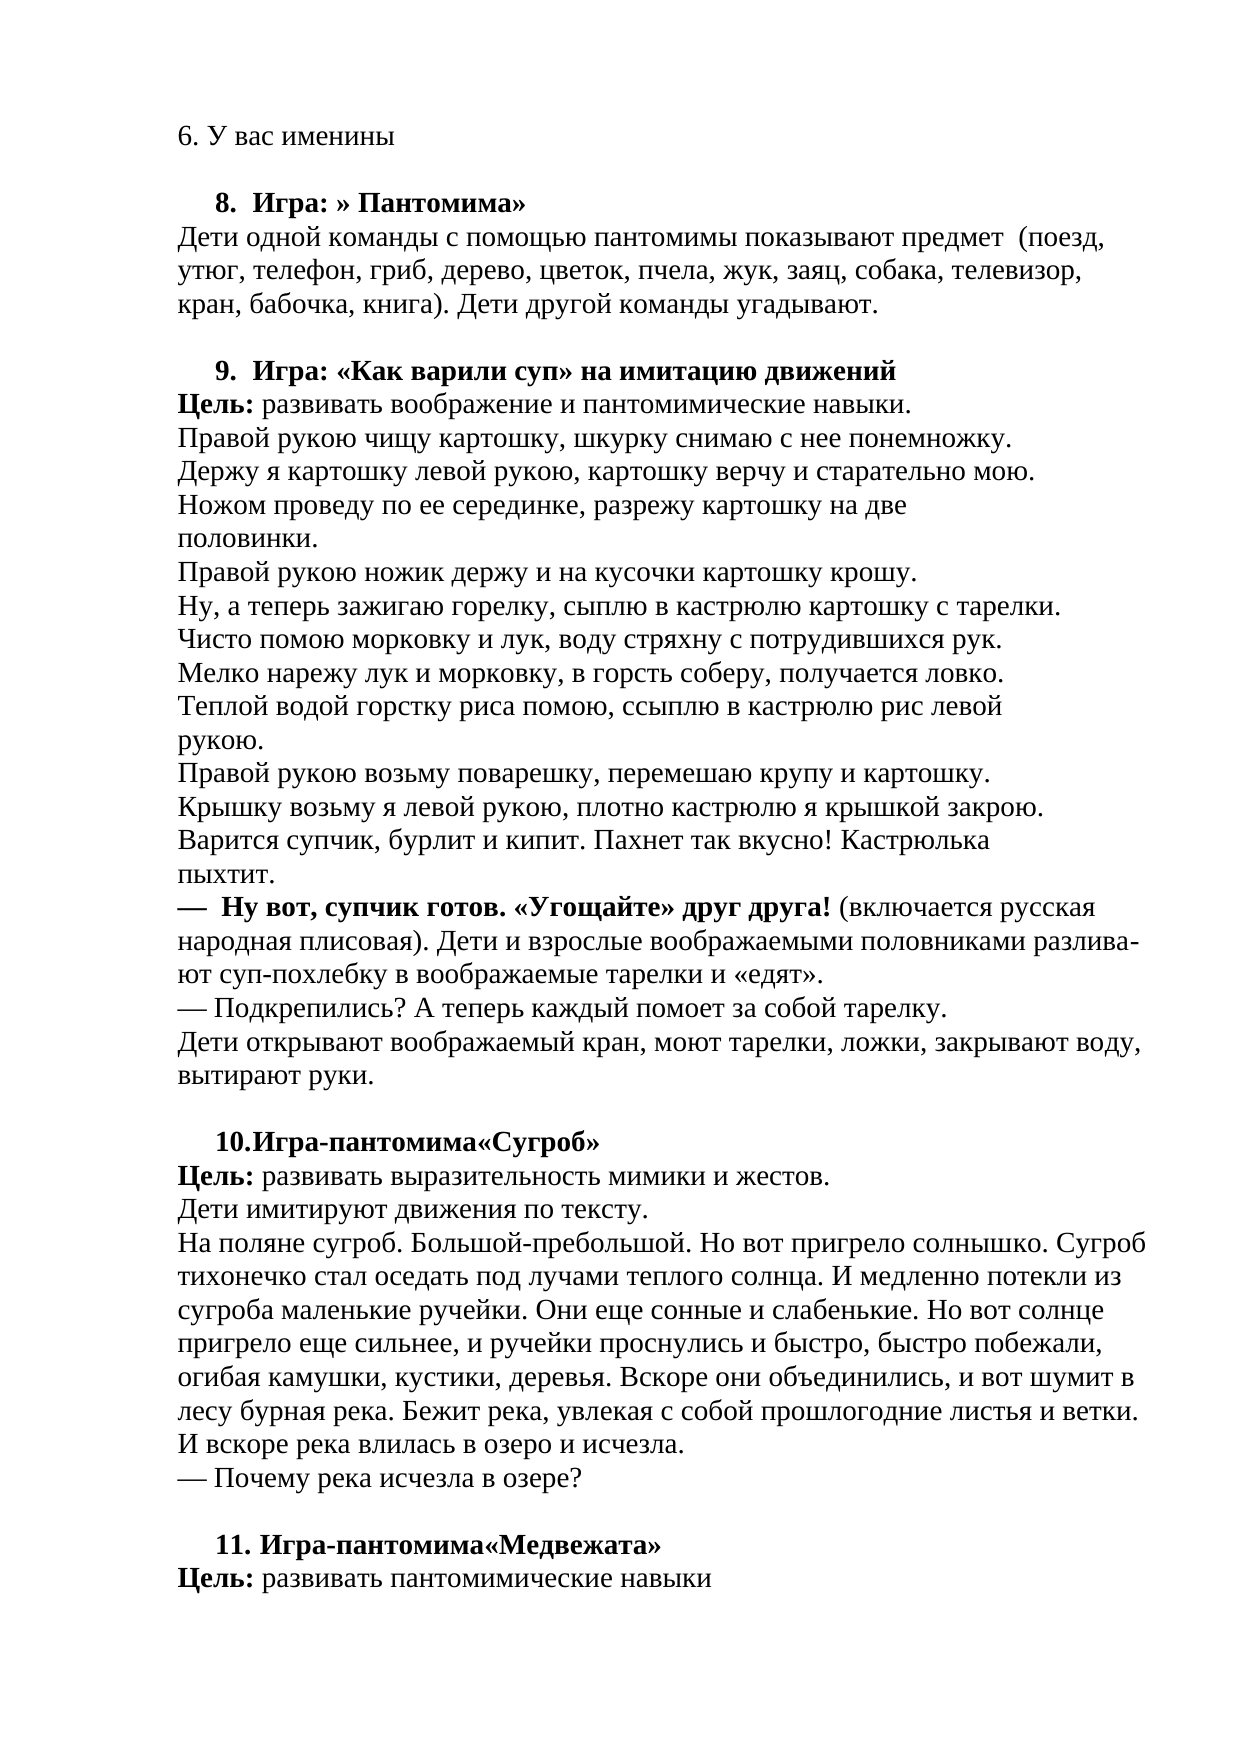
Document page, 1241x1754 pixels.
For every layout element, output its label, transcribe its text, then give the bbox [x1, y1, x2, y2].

text Ну, а теперь зажигаю горелку, сыплю в кастрюлю картошку с тарелки. [177, 588, 1152, 621]
text — Почему река исчезла в озере? [177, 1460, 1152, 1493]
text Правой рукою чищу картошку, шкурку снимаю с нее понемножку. [177, 420, 1152, 453]
text пыхтит. [177, 856, 1152, 889]
text Мелко нарежу лук и морковку, в горсть соберу, получается ловко. [177, 655, 1152, 688]
text — Ну вот, супчик готов. «Угощайте» друг друга! (включается русская народная плисовая). Дети и взрослые воображаемыми половниками разливают суп-похлебку в воображаемые тарелки и «едят». [177, 889, 1152, 990]
text Дети одной команды с помощью пантомимы показывают предмет (поезд, утюг, телефон, гриб, дерево, цветок, пчела, жук, заяц, собака, телевизор, кран, бабочка, книга). Дети другой команды угадывают. [177, 219, 1152, 319]
list Игра-пантомима«Сугроб» [215, 1124, 1152, 1158]
list Игра: » Пантомима» [215, 185, 1152, 219]
text Ножом проведу по ее серединке, разрежу картошку на две [177, 487, 1152, 521]
text Крышку возьму я левой рукою, плотно кастрюлю я крышкой закрою. [177, 789, 1152, 822]
text половинки. [177, 521, 1152, 554]
list Игра: «Как варили суп» на имитацию движений [215, 353, 1152, 386]
text Теплой водой горстку риса помою, ссыплю в кастрюлю рис левой [177, 688, 1152, 722]
text Держу я картошку левой рукою, картошку верчу и старательно мою. [177, 453, 1152, 487]
text Правой рукою ножик держу и на кусочки картошку крошу. [177, 554, 1152, 588]
text Варится супчик, бурлит и кипит. Пахнет так вкусно! Кастрюлька [177, 822, 1152, 856]
text Цель: развивать пантомимические навыки [177, 1560, 1152, 1594]
text — Подкрепились? А теперь каждый помоет за собой тарелку. [177, 990, 1152, 1024]
list Игра-пантомима«Медвежата» [215, 1527, 1152, 1560]
text Дети имитируют движения по тексту. [177, 1191, 1152, 1225]
text Правой рукою возьму поварешку, перемешаю крупу и картошку. [177, 755, 1152, 789]
text рукою. [177, 722, 1152, 755]
text 6. У вас именины [177, 118, 1152, 152]
text Цель: развивать выразительность мимики и жестов. [177, 1158, 1152, 1191]
text Цель: развивать воображение и пантомимические навыки. [177, 386, 1152, 420]
text На поляне сугроб. Большой-пребольшой. Но вот пригрело солнышко. Сугроб тихонечко стал оседать под лучами теплого солнца. И медленно потекли из сугроба маленькие ручейки. Они еще сонные и слабенькие. Но вот солнце пригрело еще сильнее, и ручейки проснулись и быстро, быстро побежали, огибая камушки, кустики, деревья. Вскоре они объединились, и вот шумит в лесу бурная река. Бежит река, увлекая с собой прошлогодние листья и ветки. И вскоре река влилась в озеро и исчезла. [177, 1225, 1152, 1460]
text Чисто помою морковку и лук, воду стряхну с потрудившихся рук. [177, 621, 1152, 655]
text Дети открывают воображаемый кран, моют тарелки, ложки, закрывают воду, вытирают руки. [177, 1024, 1152, 1091]
